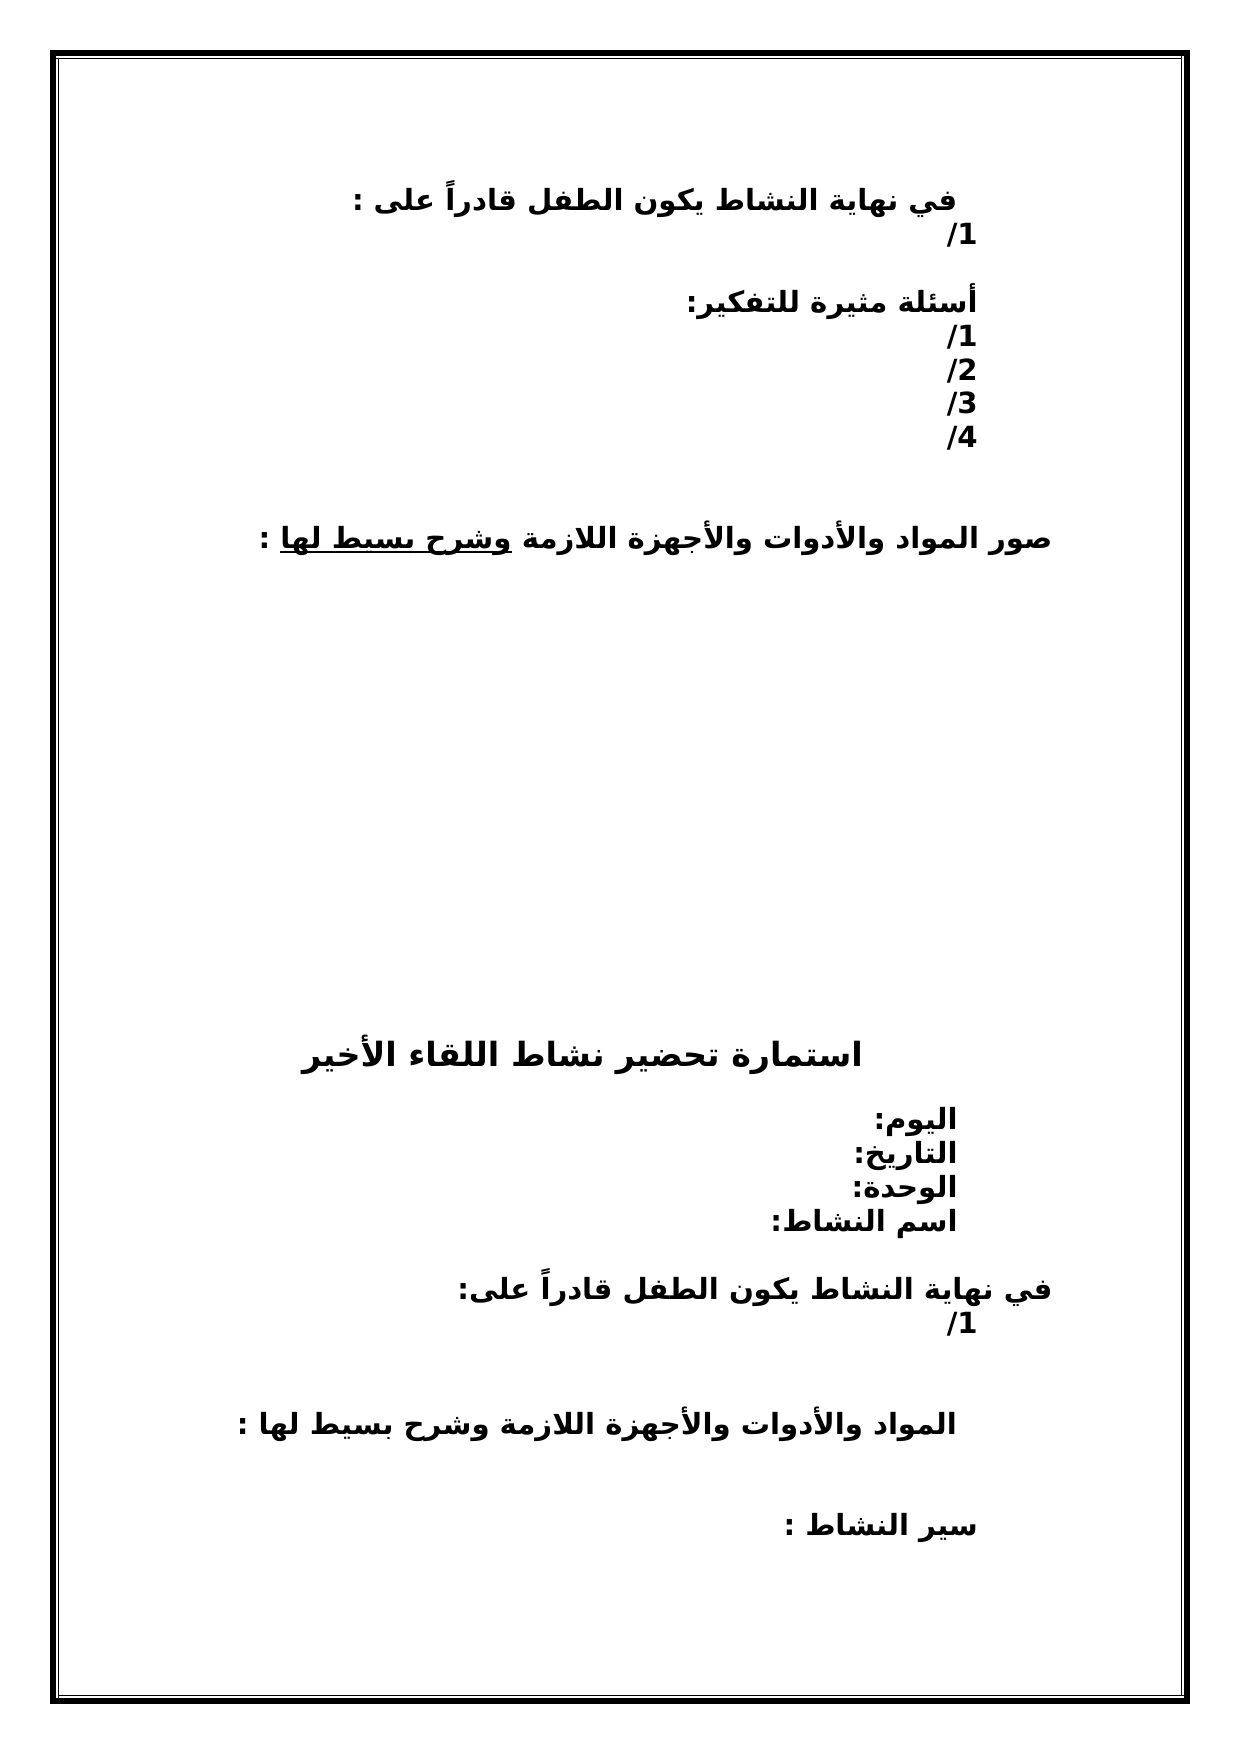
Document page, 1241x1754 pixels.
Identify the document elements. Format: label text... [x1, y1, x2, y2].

text المواد والأدوات والأجهزة اللازمة وشرح بسيط لها : [187, 1407, 978, 1441]
text 2/ [187, 353, 978, 387]
text اليوم: [187, 1103, 978, 1137]
text استمارة تحضير نشاط اللقاء الأخير [187, 1035, 978, 1074]
text أسئلة مثيرة للتفكير: [187, 285, 978, 319]
text صور المواد والأدوات والأجهزة اللازمة وشرح بسيط لها : [187, 522, 1053, 556]
text الوحدة: [187, 1171, 978, 1204]
text اسم النشاط: [187, 1204, 978, 1238]
text في نهاية النشاط يكون الطفل قادراً على: [187, 1272, 1053, 1306]
text التاريخ: [187, 1137, 978, 1171]
text 1/ [187, 217, 978, 251]
text سير النشاط : [187, 1508, 978, 1542]
text 1/ [187, 1306, 978, 1340]
text 4/ [187, 421, 978, 455]
text 3/ [187, 387, 978, 421]
text في نهاية النشاط يكون الطفل قادراً على : [187, 183, 978, 217]
text 1/ [187, 319, 978, 353]
